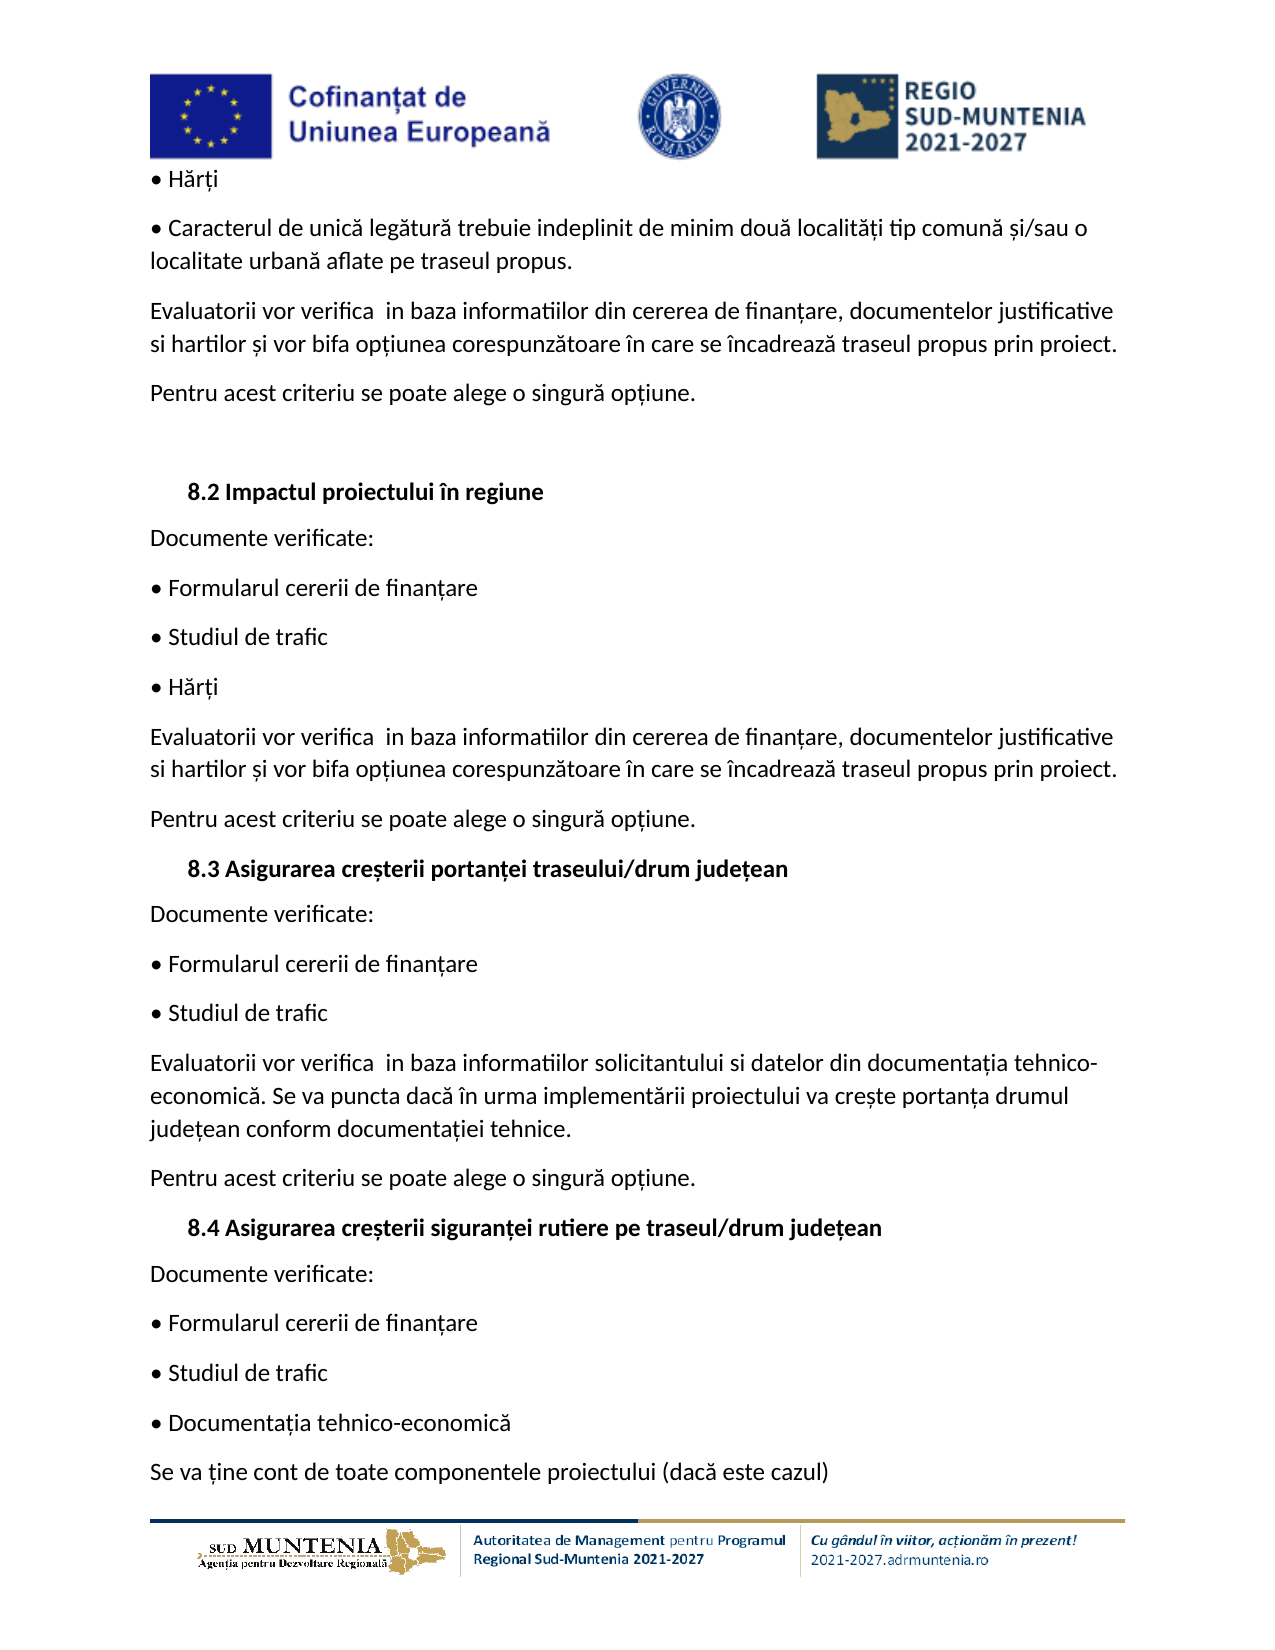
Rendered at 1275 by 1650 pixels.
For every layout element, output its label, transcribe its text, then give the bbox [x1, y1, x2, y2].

text Se va ține cont de toate componentele proiectului (dacă este cazul) [150, 1456, 1125, 1487]
text Pentru acest criteriu se poate alege o singură opțiune. [150, 803, 1125, 834]
text • Hărți [150, 671, 1125, 702]
text Documente verificate: [150, 898, 1125, 929]
picture [150, 73, 1089, 163]
text Evaluatorii vor verifica in baza informatiilor solicitantului si datelor din documentația tehnico-economică. Se va puncta dacă în urma implementării proiectului va crește portanța drumul județean conform documentației tehnice. [150, 1047, 1125, 1143]
text • Hărți [150, 163, 1125, 193]
text • Documentația tehnico-economică [150, 1407, 1125, 1437]
list Asigurarea creșterii portanței traseului/drum județean [187, 853, 1125, 883]
text • Formularul cererii de finanțare [150, 1307, 1125, 1338]
text Documente verificate: [150, 1258, 1125, 1288]
text Pentru acest criteriu se poate alege o singură opțiune. [150, 1163, 1125, 1193]
text • Formularul cererii de finanțare [150, 948, 1125, 978]
text • Studiul de trafic [150, 998, 1125, 1028]
list Asigurarea creșterii siguranței rutiere pe traseul/drum județean [187, 1212, 1125, 1243]
text • Studiul de trafic [150, 1357, 1125, 1388]
text • Caracterul de unică legătură trebuie indeplinit de minim două localități tip comună și/sau o localitate urbană aflate pe traseul propus. [150, 212, 1125, 276]
text Documente verificate: [150, 522, 1125, 553]
text Pentru acest criteriu se poate alege o singură opțiune. [150, 377, 1125, 408]
text Evaluatorii vor verifica in baza informatiilor din cererea de finanțare, documentelor justificative si hartilor și vor bifa opțiunea corespunzătoare în care se încadrează traseul propus prin proiect. [150, 295, 1125, 358]
list Impactul proiectului în regiune [187, 477, 1125, 507]
text • Formularul cererii de finanțare [150, 572, 1125, 602]
text Evaluatorii vor verifica in baza informatiilor din cererea de finanțare, documentelor justificative si hartilor și vor bifa opțiunea corespunzătoare în care se încadrează traseul propus prin proiect. [150, 721, 1125, 784]
picture [150, 1519, 1125, 1577]
text • Studiul de trafic [150, 621, 1125, 652]
